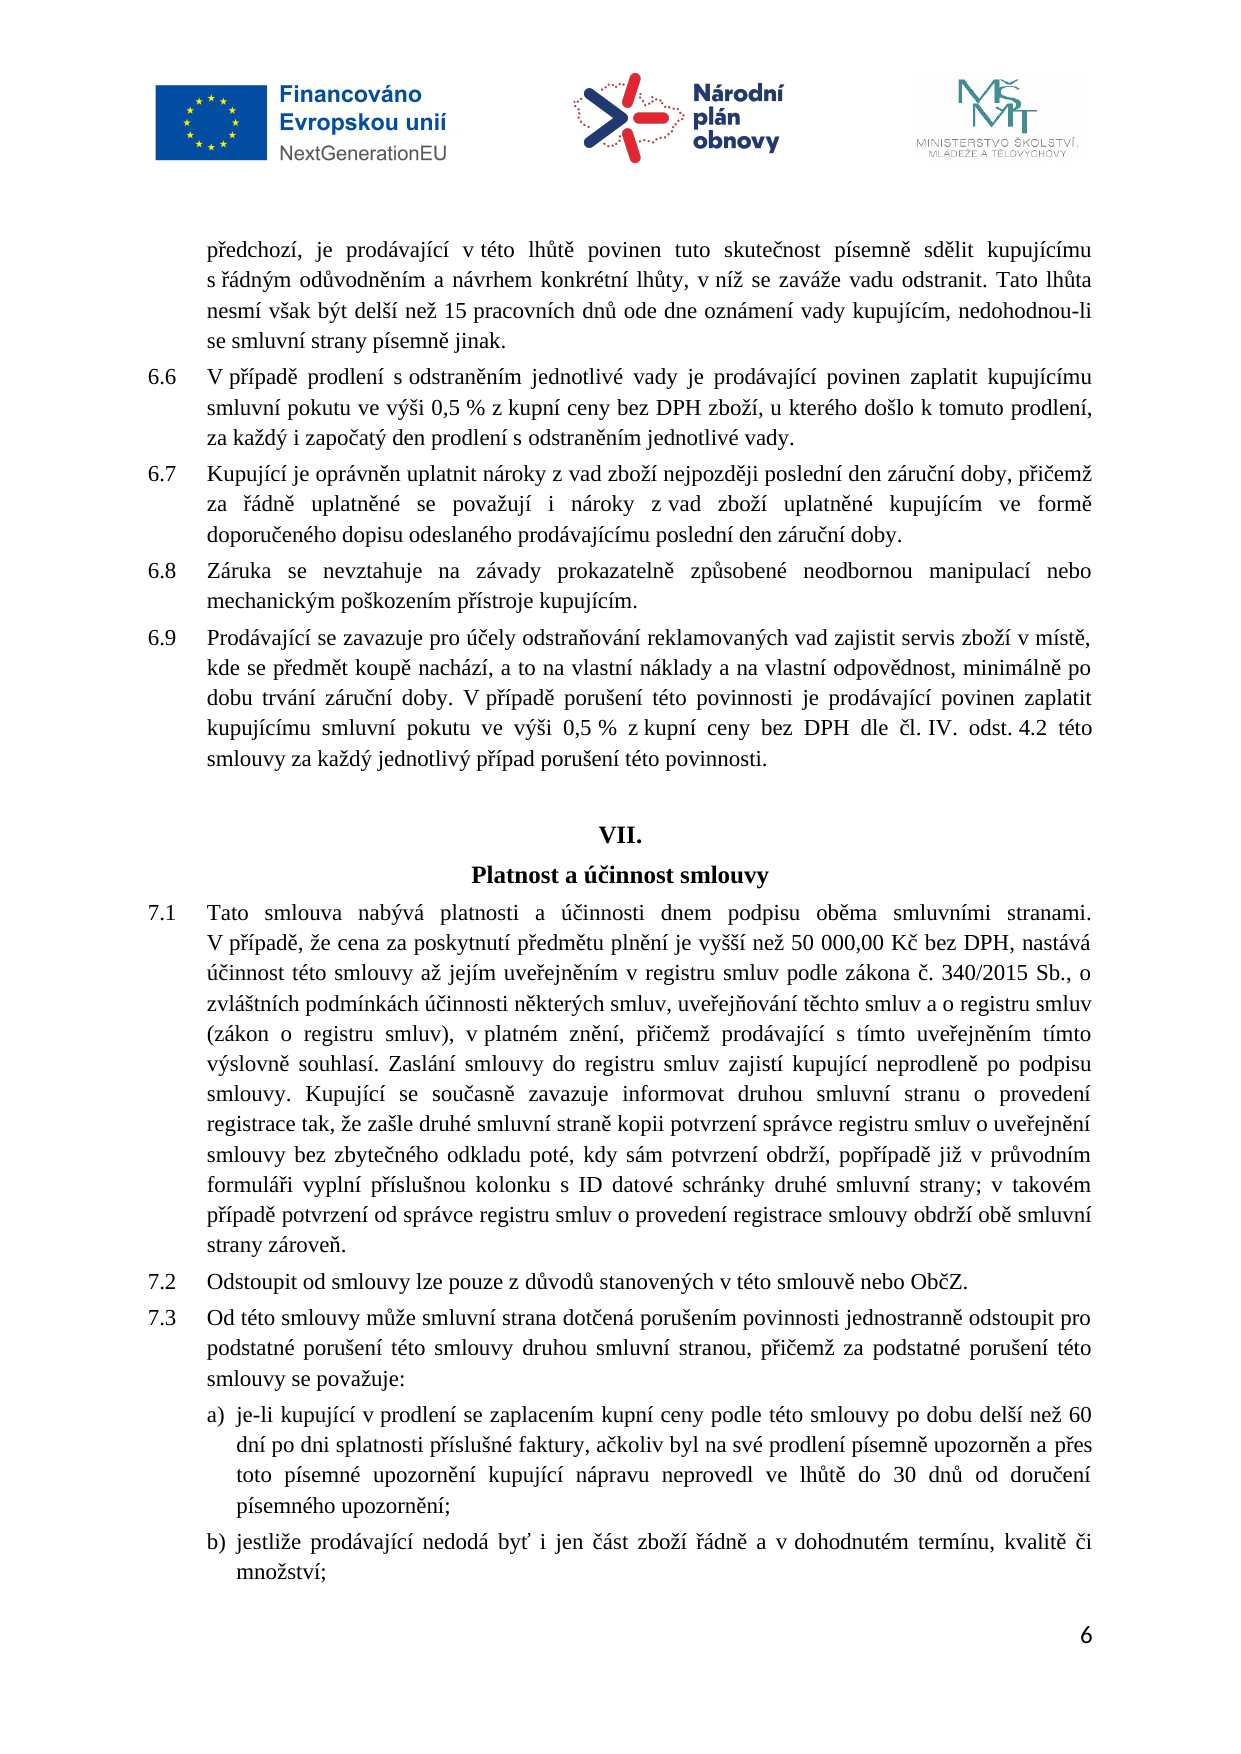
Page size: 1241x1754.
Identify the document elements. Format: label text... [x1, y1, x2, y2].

picture [573, 73, 785, 163]
text a) je-li kupující v prodlení se zaplacením kupní ceny podle této smlouvy po dobu delší než 60 dní po dni splatnosti příslušné faktury, ačkoliv byl na své prodlení písemně upozorněn a přes toto písemné upozornění kupující nápravu neprovedl ve lhůtě do 30 dnů od doručení písemného upozornění; [207, 1401, 1093, 1518]
text 7.1 Tato smlouva nabývá platnosti a účinnosti dnem podpisu oběma smluvními stranami. V případě, že cena za poskytnutí předmětu plnění je vyšší než 50 000,00 Kč bez DPH, nastává účinnost této smlouvy až jejím uveřejněním v registru smluv podle zákona č. 340/2015 Sb., o zvláštních podmínkách účinnosti některých smluv, uveřejňování těchto smluv a o registru smluv (zákon o registru smluv), v platném znění, přičemž prodávající s tímto uveřejněním tímto výslovně souhlasí. Zaslání smlouvy do registru smluv zajistí kupující neprodleně po podpisu smlouvy. Kupující se současně zavazuje informovat druhou smluvní stranu o provedení registrace tak, že zašle druhé smluvní straně kopii potvrzení správce registru smluv o uveřejnění smlouvy bez zbytečného odkladu poté, kdy sám potvrzení obdrží, popřípadě již v průvodním formuláři vyplní příslušnou kolonku s ID datové schránky druhé smluvní strany; v takovém případě potvrzení od správce registru smluv o provedení registrace smlouvy obdrží obě smluvní strany zároveň. [148, 899, 1093, 1258]
picture [147, 73, 468, 170]
picture [908, 73, 1086, 163]
title Platnost a účinnost smlouvy [148, 860, 1093, 888]
text 6.6 V případě prodlení s odstraněním jednotlivé vady je prodávající povinen zaplatit kupujícímu smluvní pokutu ve výši 0,5 % z kupní ceny bez DPH zboží, u kterého došlo k tomuto prodlení, za každý i započatý den prodlení s odstraněním jednotlivé vady. [148, 363, 1093, 450]
text VII. [148, 820, 1093, 849]
text 7.3 Od této smlouvy může smluvní strana dotčená porušením povinnosti jednostranně odstoupit pro podstatné porušení této smlouvy druhou smluvní stranou, přičemž za podstatné porušení této smlouvy se považuje: [148, 1304, 1093, 1391]
text 6.7 Kupující je oprávněn uplatnit nároky z vad zboží nejpozději poslední den záruční doby, přičemž za řádně uplatněné se považují i nároky z vad zboží uplatněné kupujícím ve formě doporučeného dopisu odeslaného prodávajícímu poslední den záruční doby. [148, 460, 1093, 547]
text 7.2 Odstoupit od smlouvy lze pouze z důvodů stanovených v této smlouvě nebo ObčZ. [148, 1268, 1093, 1294]
text b) jestliže prodávající nedodá byť i jen část zboží řádně a v dohodnutém termínu, kvalitě či množství; [207, 1528, 1093, 1585]
text 6.9 Prodávající se zavazuje pro účely odstraňování reklamovaných vad zajistit servis zboží v místě, kde se předmět koupě nachází, a to na vlastní náklady a na vlastní odpovědnost, minimálně po dobu trvání záruční doby. V případě porušení této povinnosti je prodávající povinen zaplatit kupujícímu smluvní pokutu ve výši 0,5 % z kupní ceny bez DPH dle čl. IV. odst. 4.2 této smlouvy za každý jednotlivý případ porušení této povinnosti. [148, 624, 1093, 771]
text 6.8 Záruka se nevztahuje na závady prokazatelně způsobené neodbornou manipulací nebo mechanickým poškozením přístroje kupujícím. [148, 557, 1093, 614]
